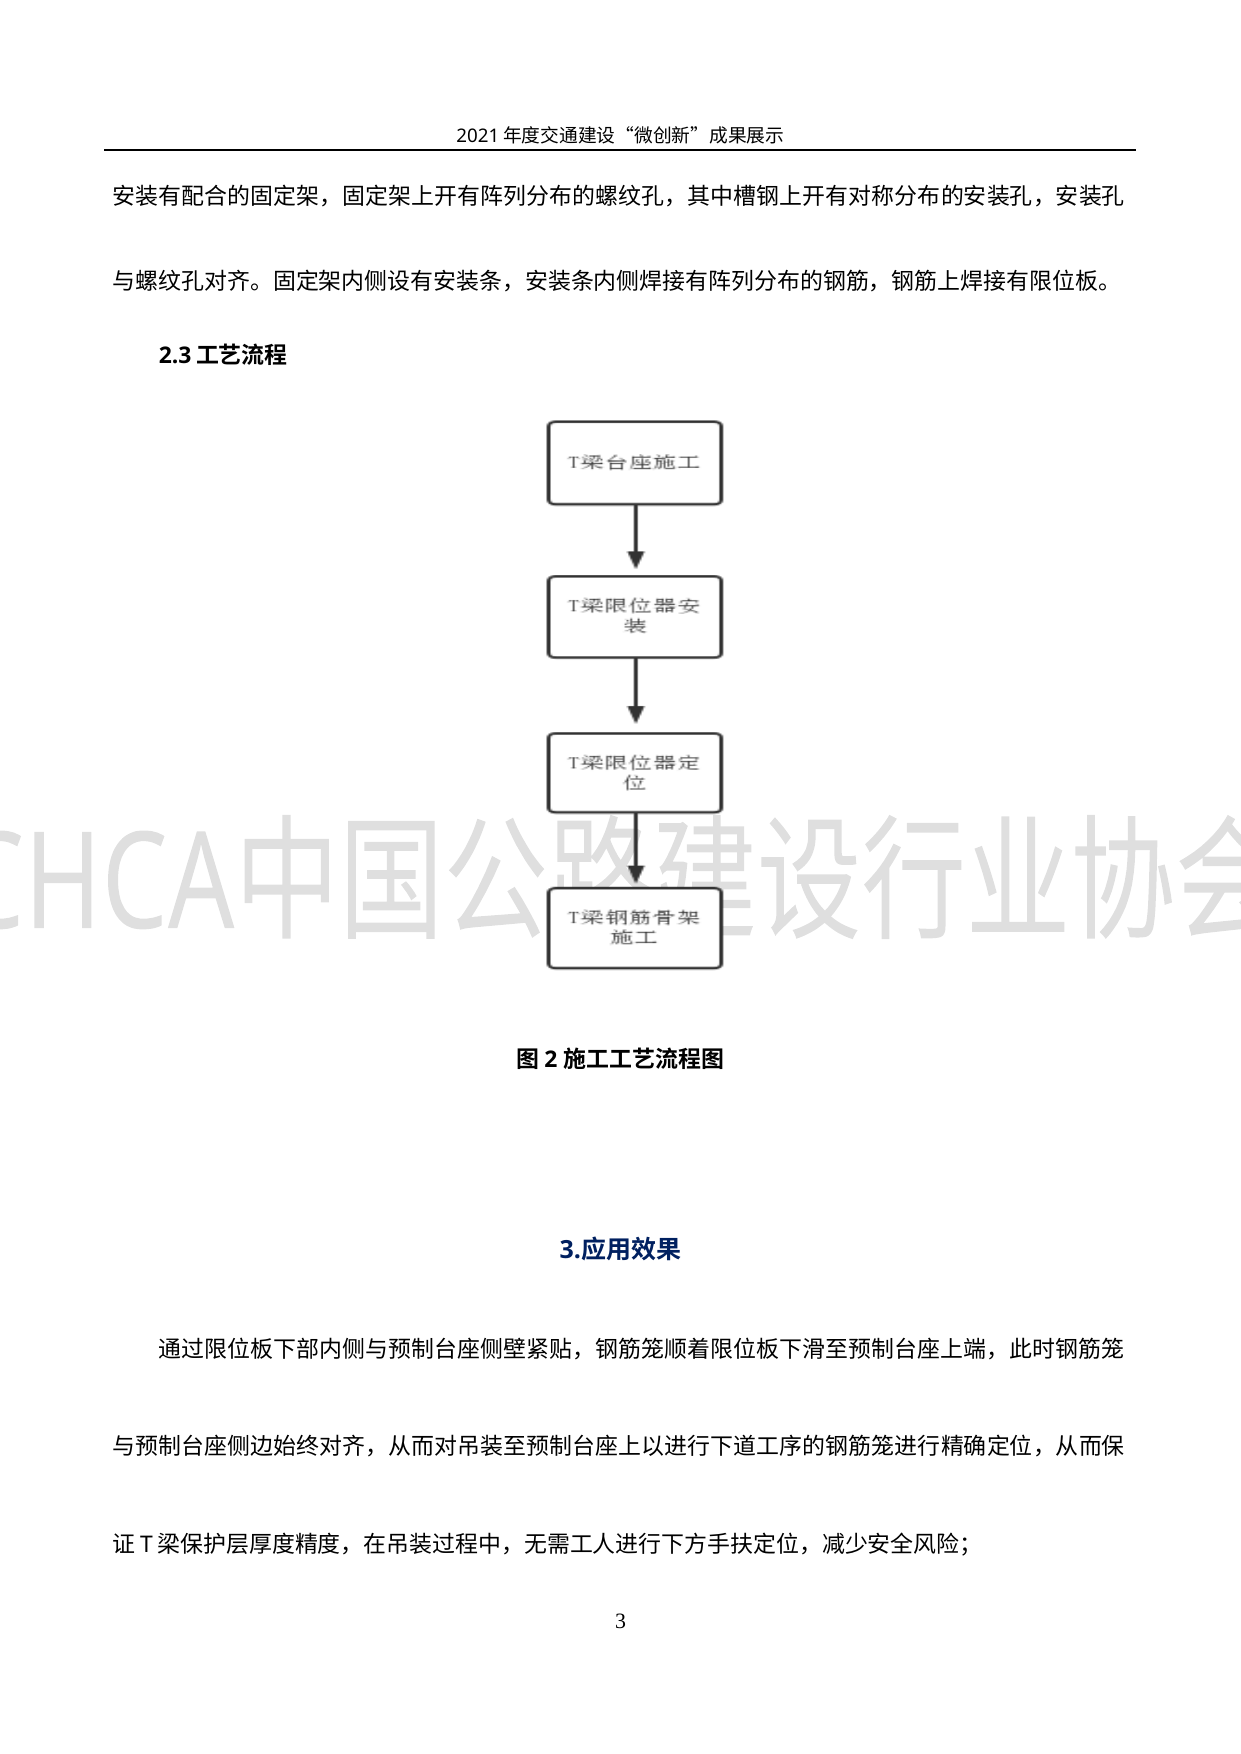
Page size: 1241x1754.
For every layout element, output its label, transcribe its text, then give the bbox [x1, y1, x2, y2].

text 通过限位板下部内侧与预制台座侧壁紧贴，钢筋笼顺着限位板下滑至预制台座上端，此时钢筋笼与预制台座侧边始终对齐，从而对吊装至预制台座上以进行下道工序的钢筋笼进行精确定位，从而保证T梁保护层厚度精度，在吊装过程中，无需工人进行下方手扶定位，减少安全风险； [112, 1315, 1128, 1575]
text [112, 162, 1128, 312]
text 2.3工艺流程 [112, 322, 1128, 387]
text 3.应用效果 [112, 1215, 1128, 1280]
text 图2 施工工艺流程图 [112, 1026, 1128, 1091]
picture [460, 396, 780, 1008]
